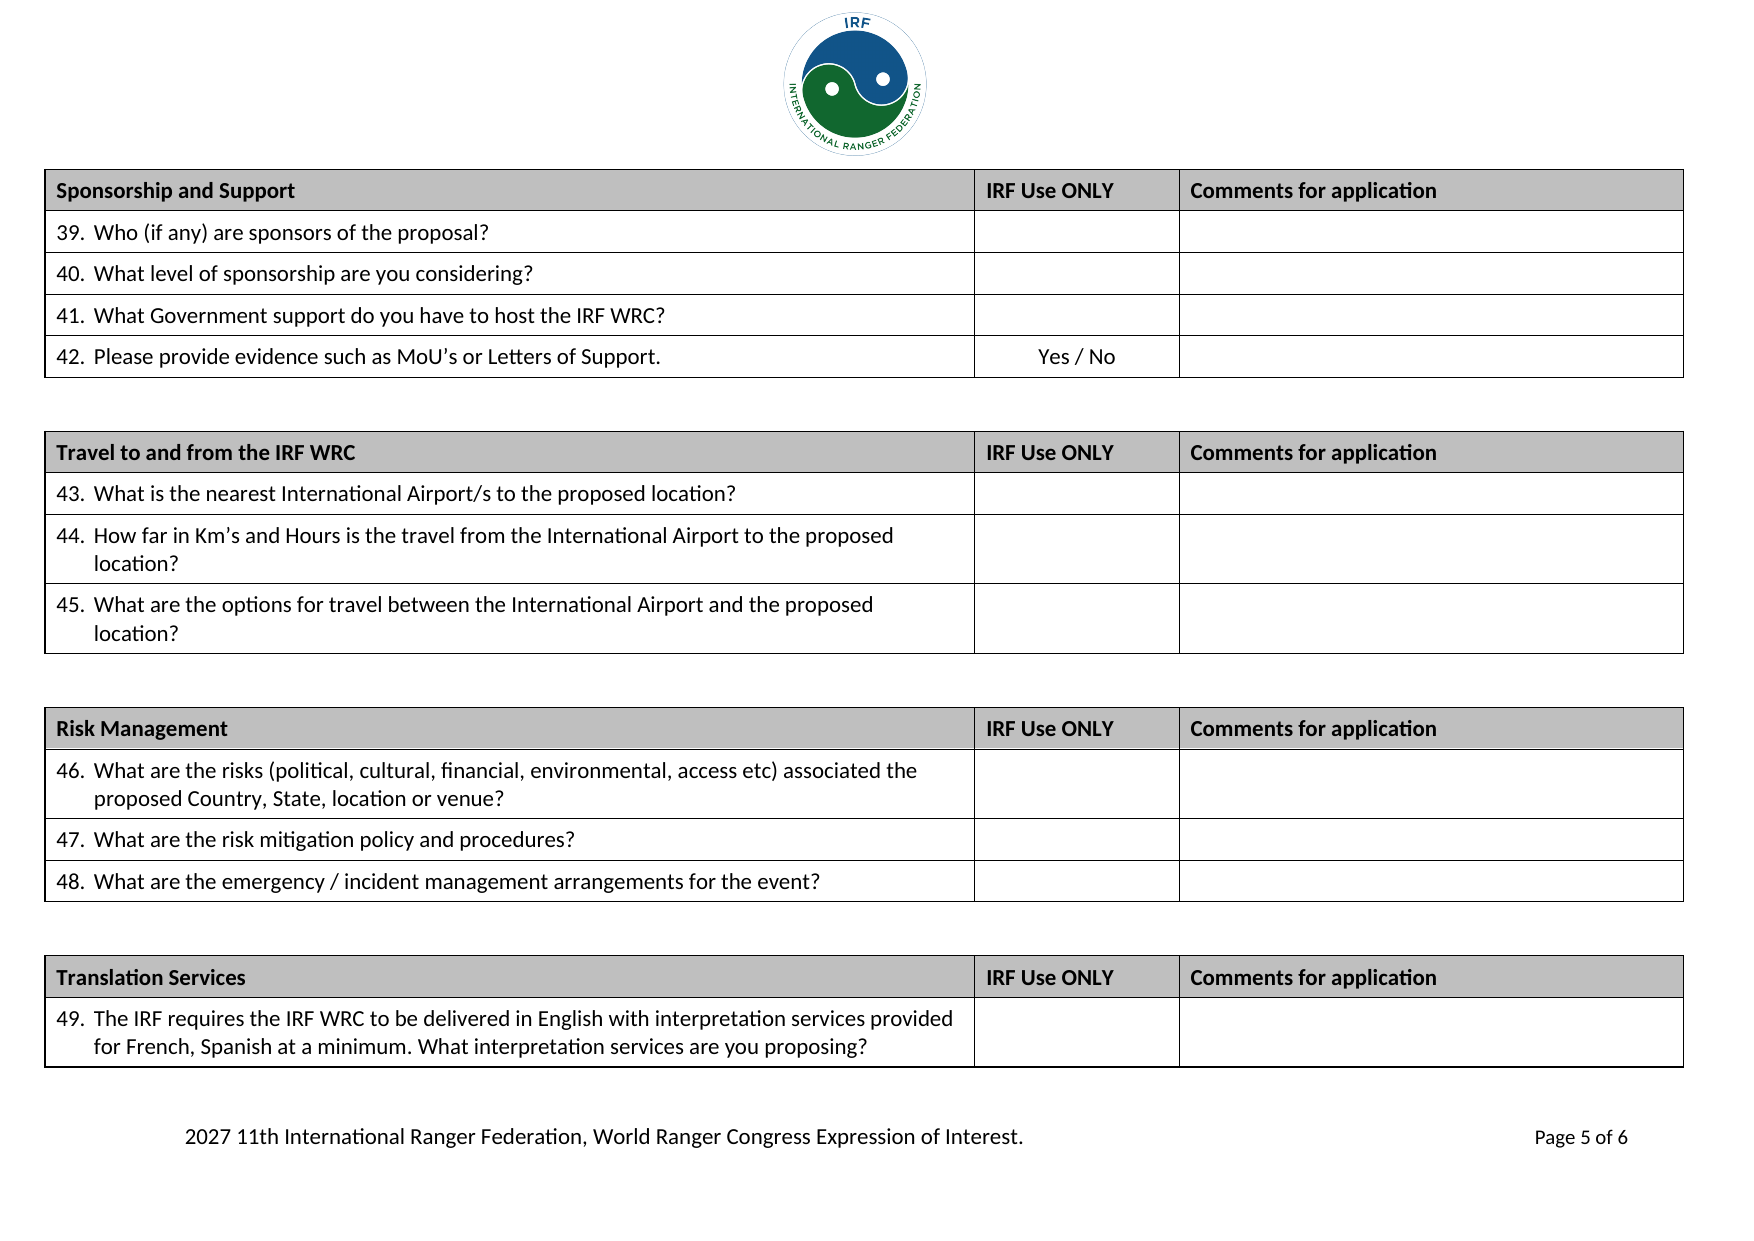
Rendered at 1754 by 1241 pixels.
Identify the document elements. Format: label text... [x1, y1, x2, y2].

table_cell [1180, 998, 1683, 1066]
table_cell [975, 211, 1179, 252]
table_cell How far in Km’s and Hours is the travel from the International Airport to the proposed location? [46, 515, 974, 583]
table_cell [975, 750, 1179, 818]
table_header IRF Use ONLY [975, 170, 1179, 210]
table_cell [1180, 295, 1683, 335]
table_cell Who (if any) are sponsors of the proposal? [46, 211, 974, 252]
table_header Comments for application [1180, 956, 1683, 997]
table_cell [975, 998, 1179, 1066]
table_cell [1180, 584, 1683, 653]
table_header Comments for application [1180, 432, 1683, 472]
table_cell [975, 584, 1179, 653]
table_cell [975, 473, 1179, 514]
table_cell What are the options for travel between the International Airport and the proposed location? [46, 584, 974, 653]
table_cell What Government support do you have to host the IRF WRC? [46, 295, 974, 335]
table_cell What are the risks (political, cultural, financial, environmental, access etc) associated the proposed Country, State, location or venue? [46, 750, 974, 818]
table_header IRF Use ONLY [975, 956, 1179, 997]
table_cell [975, 819, 1179, 860]
table_header Travel to and from the IRF WRC [46, 432, 974, 472]
table_header IRF Use ONLY [975, 708, 1179, 748]
table_cell The IRF requires the IRF WRC to be delivered in English with interpretation services provided for French, Spanish at a minimum. What interpretation services are you proposing? [46, 998, 974, 1066]
table_cell [1180, 253, 1683, 293]
table_cell [1180, 861, 1683, 901]
table_cell [1180, 336, 1683, 377]
table_header Comments for application [1180, 170, 1683, 210]
table_cell [975, 515, 1179, 583]
table_cell [975, 295, 1179, 335]
table_header Risk Management [46, 708, 974, 748]
table_cell [975, 253, 1179, 293]
table_header Sponsorship and Support [46, 170, 974, 210]
table_cell What is the nearest International Airport/s to the proposed location? [46, 473, 974, 514]
table_cell Yes / No [975, 336, 1179, 377]
table_cell Please provide evidence such as MoU’s or Letters of Support. [46, 336, 974, 377]
picture [771, 0, 939, 169]
table_cell What are the risk mitigation policy and procedures? [46, 819, 974, 860]
table_cell [975, 861, 1179, 901]
table_cell What are the emergency / incident management arrangements for the event? [46, 861, 974, 901]
table_header Translation Services [46, 956, 974, 997]
table_cell [1180, 515, 1683, 583]
table_header IRF Use ONLY [975, 432, 1179, 472]
table_header Comments for application [1180, 708, 1683, 748]
table_cell [1180, 211, 1683, 252]
table_cell [1180, 750, 1683, 818]
table_cell [1180, 473, 1683, 514]
table_cell What level of sponsorship are you considering? [46, 253, 974, 293]
table_cell [1180, 819, 1683, 860]
